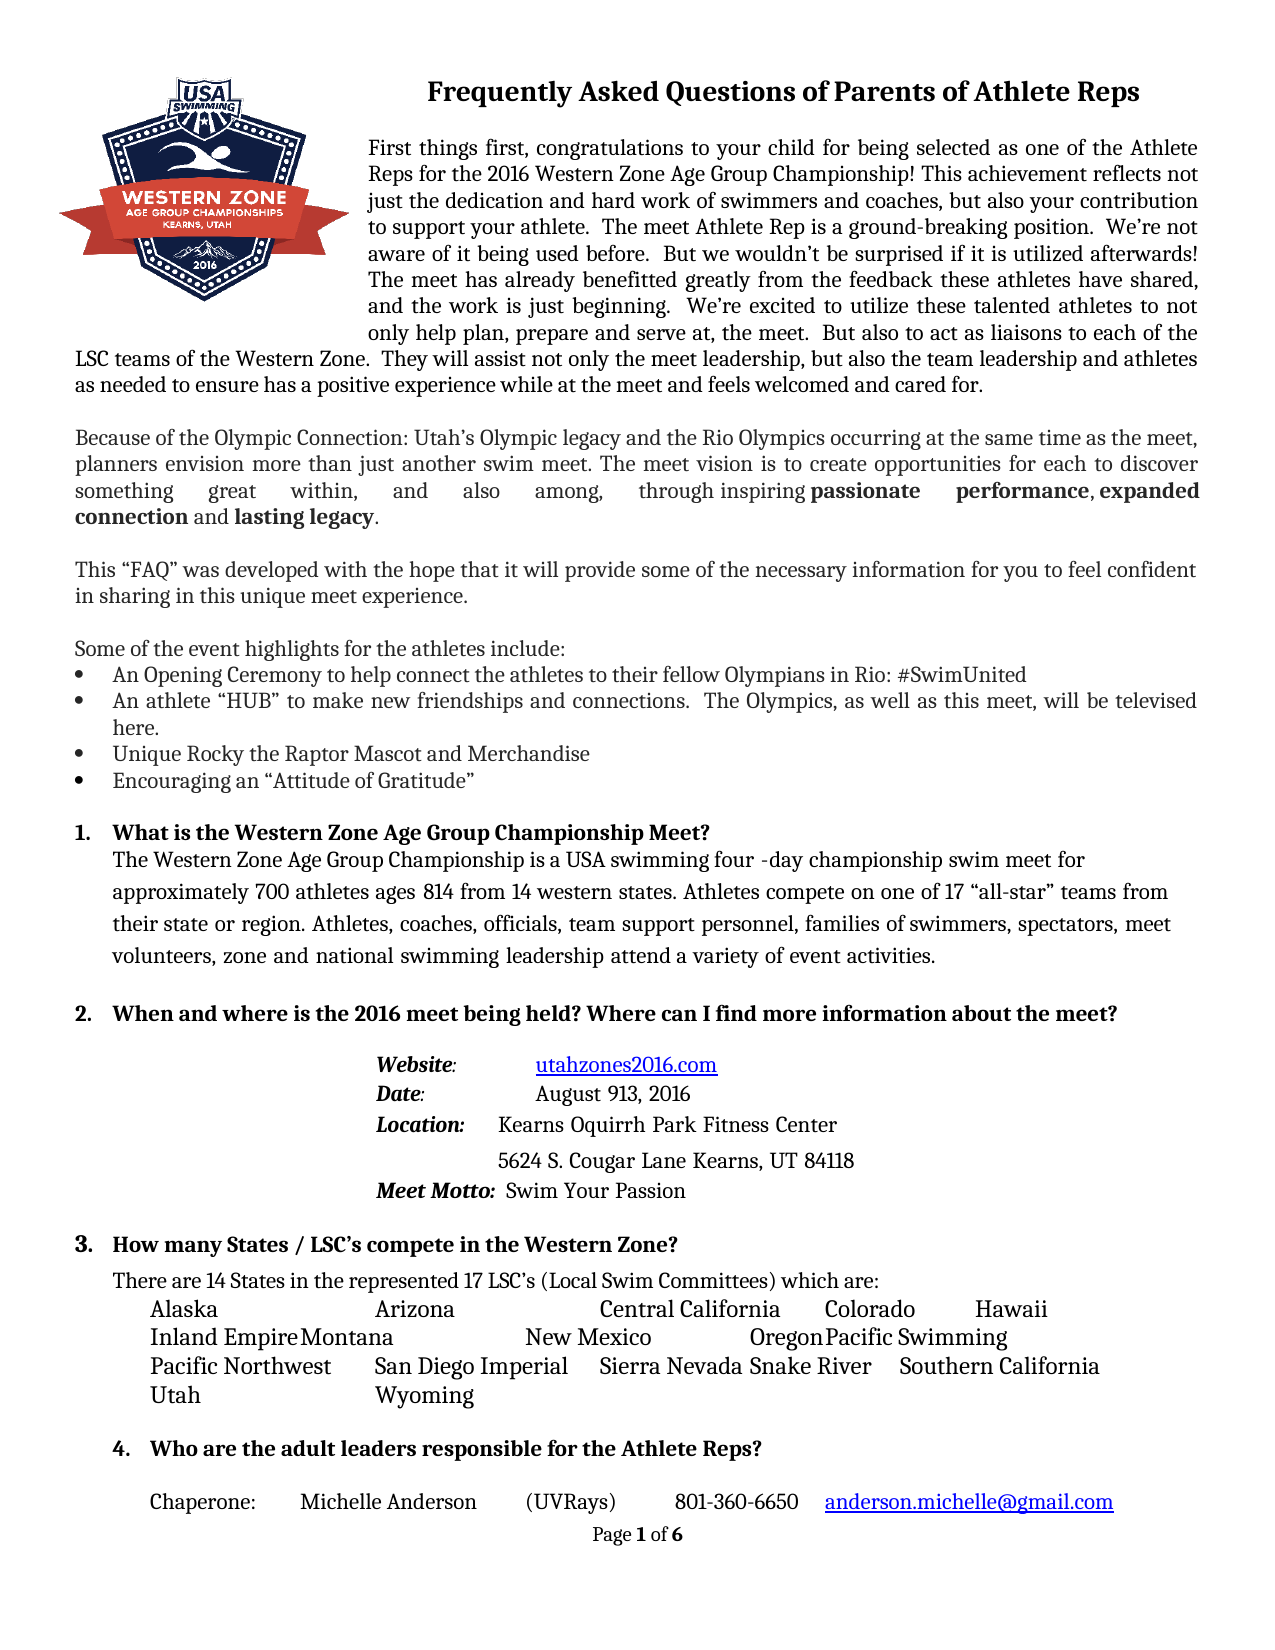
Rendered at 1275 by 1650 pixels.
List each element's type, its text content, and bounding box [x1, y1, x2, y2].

text The Western Zone Age Group Championship is a USA swimming four -day championship swim meet for approximately 700 athletes ages 8­14 from 14 western states. Athletes compete on one of 17 “all-star” teams from their state or region. Athletes, coaches, officials, team support personnel, families of swimmers, spectators, meet volunteers, zone and national swimming leadership attend a variety of event activities. [112, 846, 1178, 969]
list Encouraging an “Attitude of Gratitude” [75, 767, 1200, 794]
text Date: August 9­13, 2016 [376, 1081, 1200, 1108]
list What is the Western Zone Age Group Championship Meet? [75, 820, 1200, 846]
list An athlete “HUB” to make new friendships and connections. The Olympics, as well as this meet, will be televised here. [75, 688, 1200, 741]
text 5624 S. Cougar Lane Kearns, UT 84118 [376, 1148, 878, 1174]
text Frequently Asked Questions of Parents of Athlete Reps [75, 75, 1200, 108]
text First things first, congratulations to your child for being selected as one of the Athlete Reps for the 2016 Western Zone Age Group Championship! This achievement reflects not just the dedication and hard work of swimmers and coaches, but also your contribution to support your athlete. The meet Athlete Rep is a ground-breaking position. We’re not aware of it being used before. But we wouldn’t be surprised if it is utilized afterwards! The meet has already benefitted greatly from the feedback these athletes have shared, and the work is just beginning. We’re excited to utilize these talented athletes to not only help plan, prepare and serve at, the meet. But also to act as liaisons to each of the LSC teams of the Western Zone. They will assist not only the meet leadership, but also the team leadership and athletes as needed to ensure has a positive experience while at the meet and feels welcomed and cared for. [75, 135, 1200, 398]
list When and where is the 2016 meet being held? Where can I find more information about the meet? [75, 1001, 1200, 1027]
text Because of the Olympic Connection: Utah’s Olympic legacy and the Rio Olympics occurring at the same time as the meet, planners envision more than just another swim meet. The meet vision is to create opportunities for each to discover something great within, and also among, through inspiring passionate performance, expanded connection and lasting legacy. [75, 425, 1200, 530]
picture [58, 44, 349, 335]
text Chaperone: Michelle Anderson (UVRays) 801-360-6650 anderson.michelle@gmail.com [75, 1489, 1200, 1515]
text Location: Kearns Oquirrh Park Fitness Center [376, 1112, 878, 1138]
list Unique Rocky the Raptor Mascot and Merchandise [75, 741, 1200, 767]
text Inland Empire Montana New Mexico Oregon Pacific Swimming [75, 1323, 1200, 1352]
text This “FAQ” was developed with the hope that it will provide some of the necessary information for you to feel confident in sharing in this unique meet experience. [75, 557, 1200, 609]
list An Opening Ceremony to help connect the athletes to their fellow Olympians in Rio: #SwimUnited [75, 662, 1200, 688]
text Website: utahzones2016.com [376, 1054, 1200, 1077]
text Pacific Northwest San Diego Imperial Sierra Nevada Snake River Southern California [75, 1352, 1200, 1381]
text Utah Wyoming [75, 1381, 1200, 1409]
text Meet Motto: Swim Your Passion [376, 1180, 1200, 1203]
text Some of the event highlights for the athletes include: [75, 636, 1200, 662]
subtitle There are 14 States in the represented 17 LSC’s (Local Swim Committees) which are: [112, 1268, 1200, 1294]
list How many States / LSC’s compete in the Western Zone? [75, 1229, 1200, 1258]
text Alaska Arizona Central California Colorado Hawaii [75, 1294, 1200, 1323]
list Who are the adult leaders responsible for the Athlete Reps? [112, 1436, 1200, 1462]
